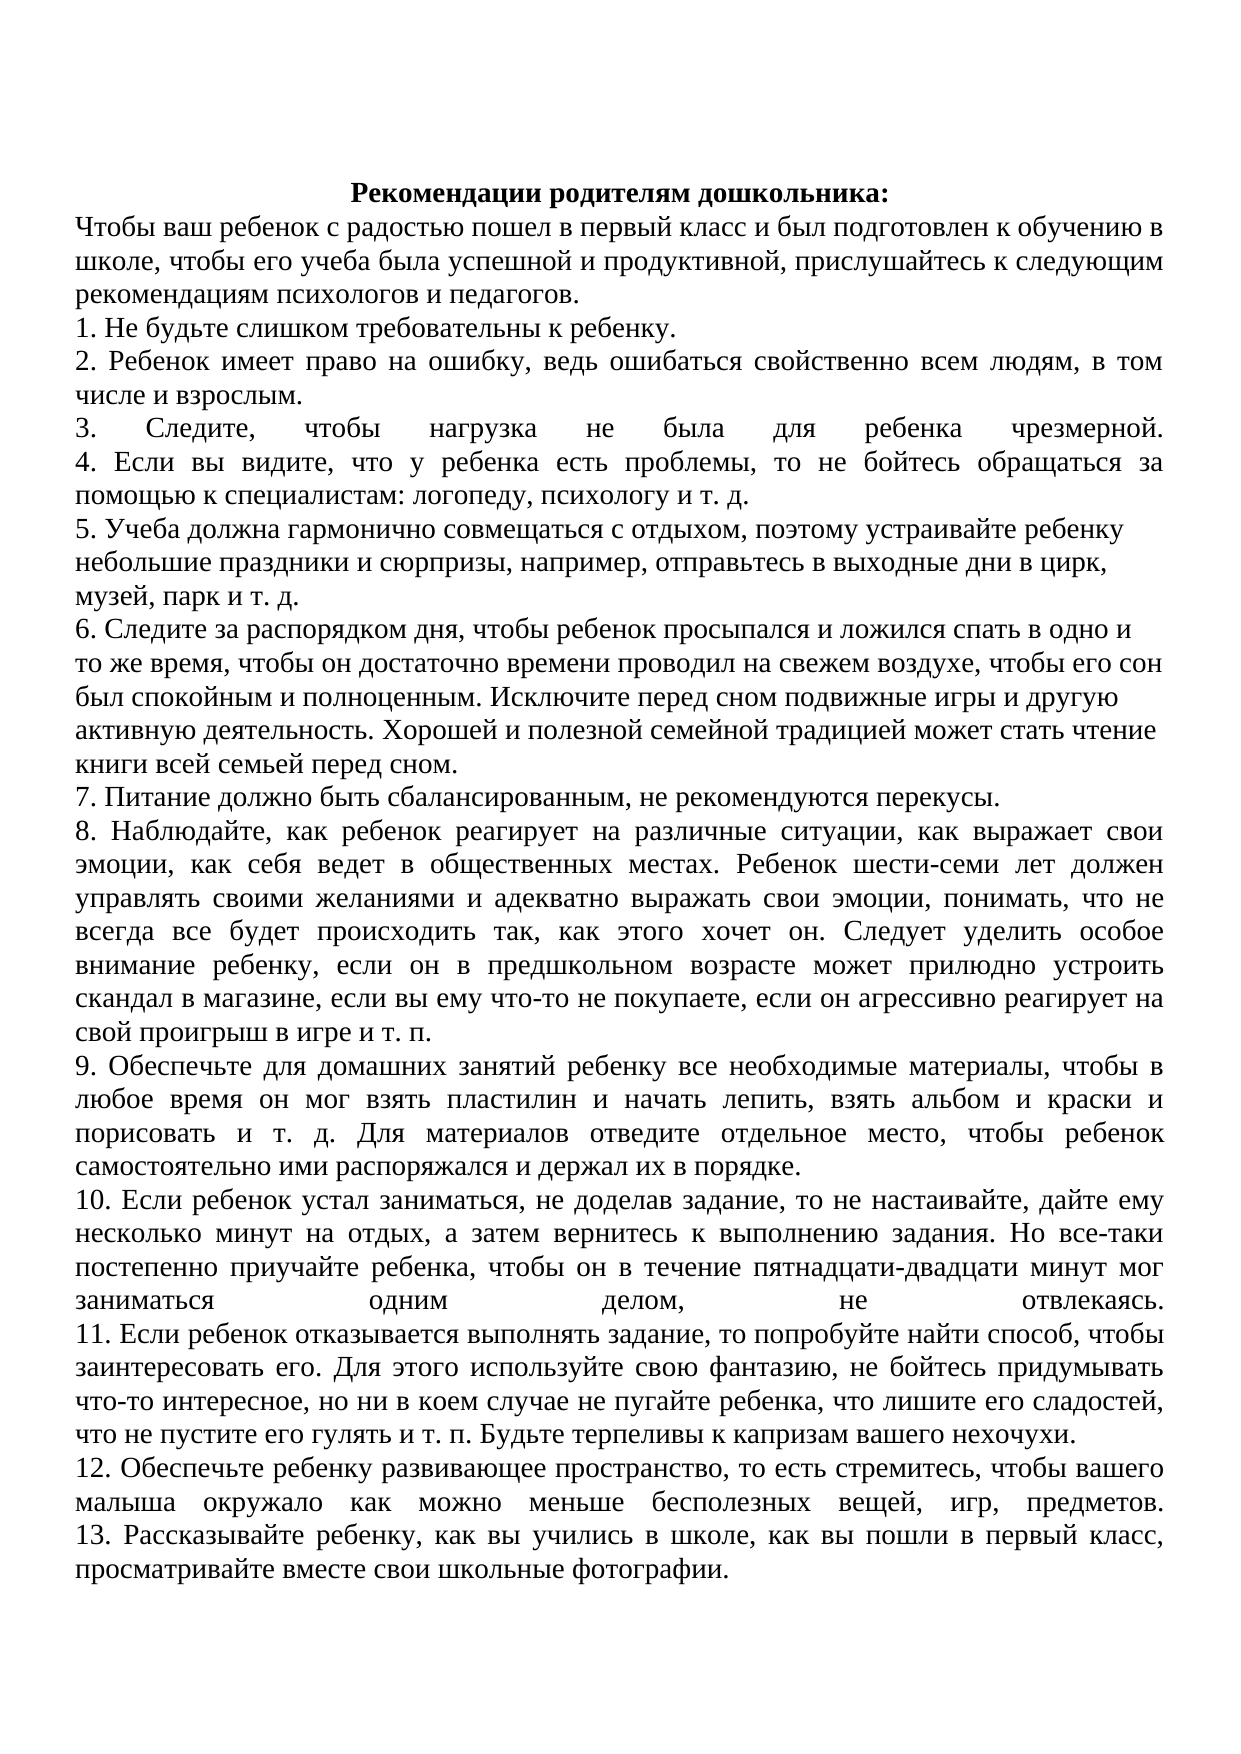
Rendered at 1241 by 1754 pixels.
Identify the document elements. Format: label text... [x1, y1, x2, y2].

text 5. Учеба должна гармонично совмещаться с отдыхом, поэтому устраивайте ребенку небольшие праздники и сюрпризы, например, отправьтесь в выходные дни в цирк, музей, парк и т. д. 6. Следите за распорядком дня, чтобы ребенок просыпался и ложился спать в одно и то же время, чтобы он достаточно времени проводил на свежем воздухе, чтобы его сон был спокойным и полноценным. Исключите перед сном подвижные игры и другую активную деятельность. Хорошей и полезной семейной традицией может стать чтение книги всей семьей перед сном. [75, 511, 1165, 779]
text 12. Обеспечьте ребенку развивающее пространство, то есть стремитесь, чтобы вашего малыша окружало как можно меньше бесполезных вещей, игр, предметов. 13. Рассказывайте ребенку, как вы учились в школе, как вы пошли в первый класс, просматривайте вместе свои школьные фотографии. [75, 1450, 1165, 1584]
text 9. Обеспечьте для домашних занятий ребенку все необходимые материалы, чтобы в любое время он мог взять пластилин и начать лепить, взять альбом и краски и порисовать и т. д. Для материалов отведите отдельное место, чтобы ребенок самостоятельно ими распоряжался и держал их в порядке. [75, 1048, 1165, 1182]
text Чтобы ваш ребенок с радостью пошел в первый класс и был подготовлен к обучению в школе, чтобы его учеба была успешной и продуктивной, прислушайтесь к следующим рекомендациям психологов и педагогов. [75, 209, 1165, 310]
text 3. Следите, чтобы нагрузка не была для ребенка чрезмерной. 4. Если вы видите, что у ребенка есть проблемы, то не бойтесь обращаться за помощью к специалистам: логопеду, психологу и т. д. [75, 410, 1165, 511]
text 10. Если ребенок устал заниматься, не доделав задание, то не настаивайте, дайте ему несколько минут на отдых, а затем вернитесь к выполнению задания. Но все-таки постепенно приучайте ребенка, чтобы он в течение пятнадцати-двадцати минут мог заниматься одним делом, не отвлекаясь. 11. Если ребенок отказывается выполнять задание, то попробуйте найти способ, чтобы заинтересовать его. Для этого используйте свою фантазию, не бойтесь придумывать что-то интересное, но ни в коем случае не пугайте ребенка, что лишите его сладостей, что не пустите его гулять и т. п. Будьте терпеливы к капризам вашего нехочухи. [75, 1182, 1165, 1450]
text 8. Наблюдайте, как ребенок реагирует на различные ситуации, как выражает свои эмоции, как себя ведет в общественных местах. Ребенок шести-семи лет должен управлять своими желаниями и адекватно выражать свои эмоции, понимать, что не всегда все будет происходить так, как этого хочет он. Следует уделить особое внимание ребенку, если он в предшкольном возрасте может прилюдно устроить скандал в магазине, если вы ему что-то не покупаете, если он агрессивно реагирует на свой проигрыш в игре и т. п. [75, 813, 1165, 1048]
text 2. Ребенок имеет право на ошибку, ведь ошибаться свойственно всем людям, в том числе и взрослым. [75, 343, 1165, 410]
text 1. Не будьте слишком требовательны к ребенку. [75, 310, 1165, 343]
text 7. Питание должно быть сбалансированным, не рекомендуются перекусы. [75, 779, 1165, 813]
text Рекомендации родителям дошкольника: [75, 176, 1165, 209]
